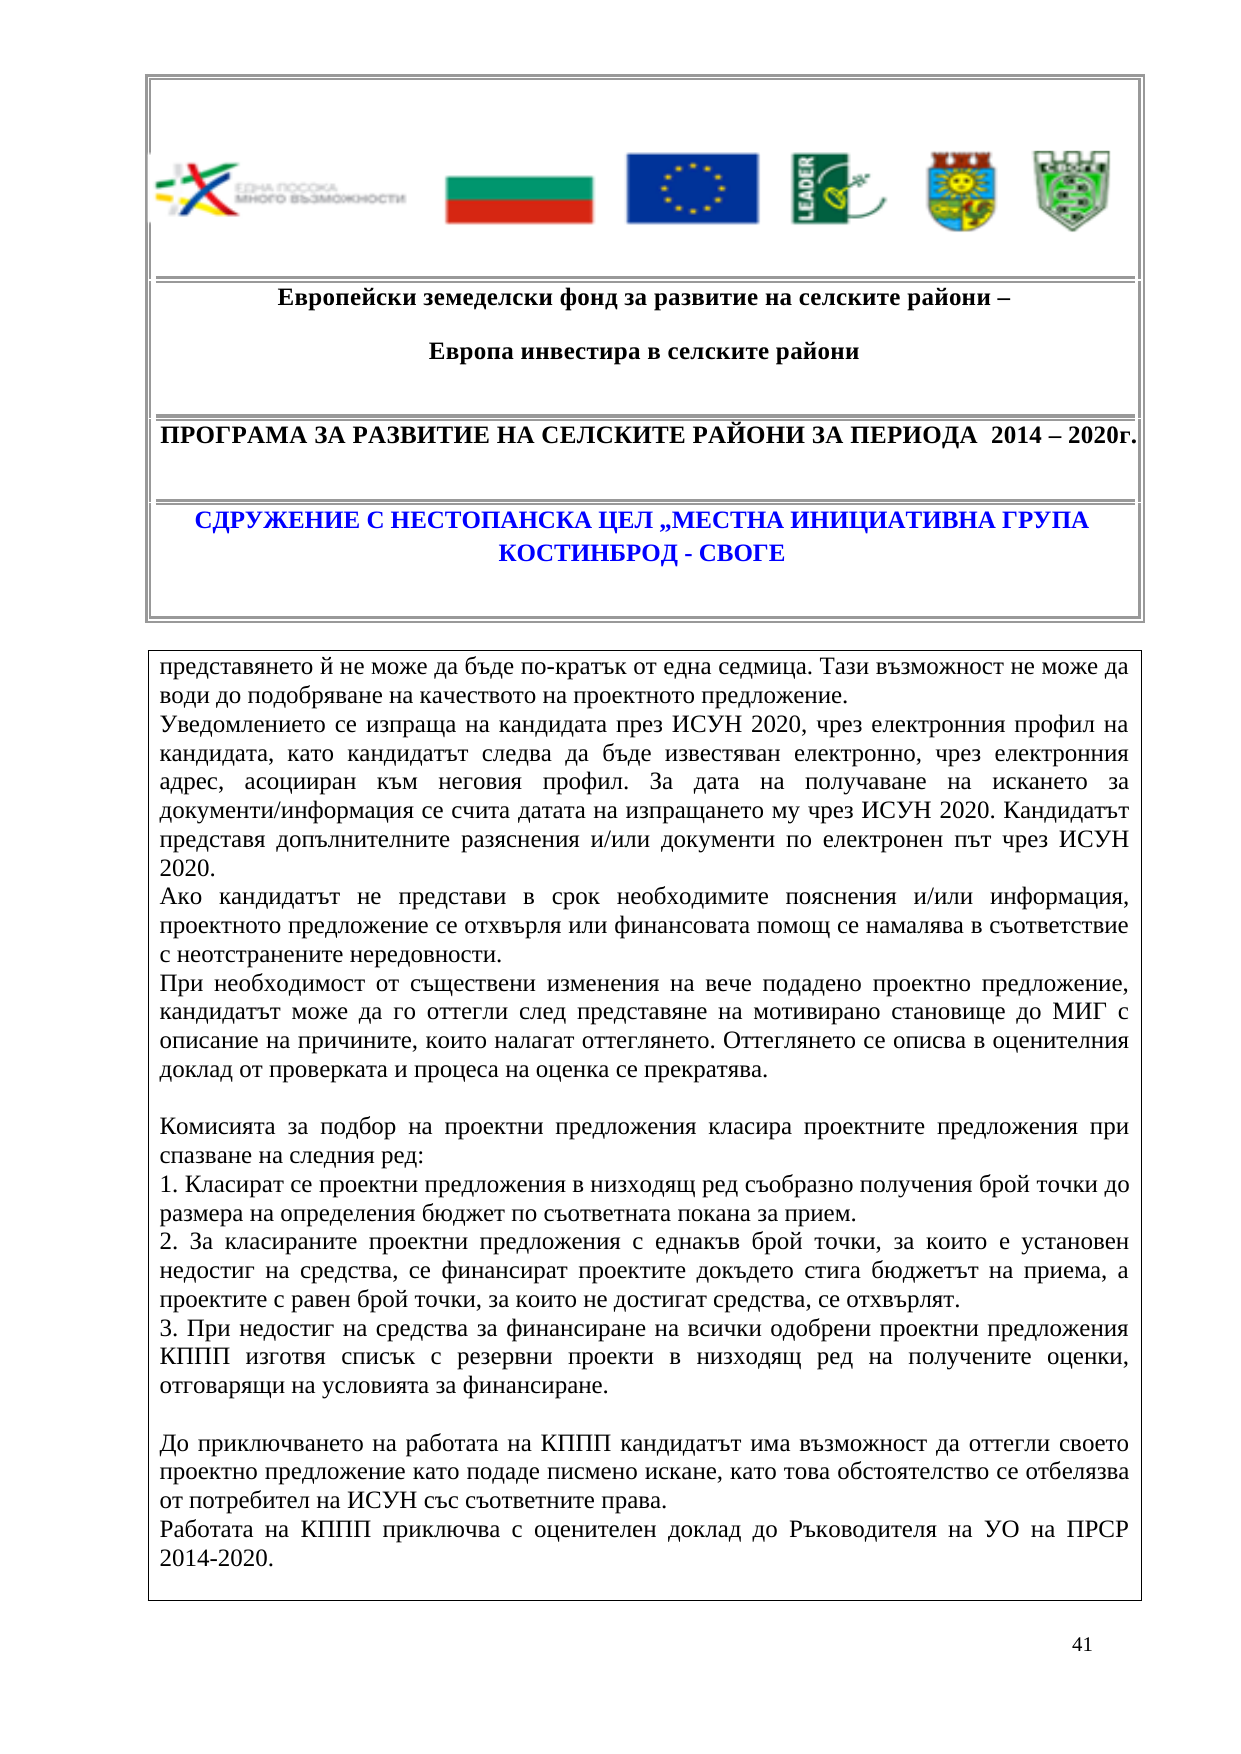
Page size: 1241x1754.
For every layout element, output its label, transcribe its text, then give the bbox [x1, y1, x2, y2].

picture [147, 124, 1128, 244]
table_header Техническата и финансова оценка на проектните предложения се извършва по критерии и методика, определени в Насоките за кандидатстване. Критериите за техническа и финансова оценка на проектните са задължителни при оценка на проектните предложения от МИГ. Крайният резултат от техническата и финансова оценка на проектното предложение се формира като се сумират получените точки по всеки от критериите за оценка. На основа на общия брой точки, проектните предложения се класират в низходящ ред. За финансиране се одобряват в низходящ ред проектните предложения до покриване на общия размер на финансовите средства по съответната процедура. Оценката се извършва от най-малко двама членове (оценители) на КППП с право на глас, независимо един от друг. Обобщената окончателна оценка за проектното предложение се формира като средноаритметична от окончателните оценки на всички оценители, извършили оценка, за което се попълва обобщен КЛ. При оценката на проектните предложения на етап техническа и финансова оценка, КППП може да изисква допълнителна пояснителна информация от кандидатите, като срокът за представянето й не може да бъде по-кратък от една седмица. Тази възможност не може да води до подобряване на качеството на проектното предложение. Уведомлението се изпраща на кандидата през ИСУН 2020, чрез електронния профил на кандидата, като кандидатът следва да бъде известяван електронно, чрез електронния адрес, асоцииран към неговия профил. За дата на получаване на искането за документи/информация се счита датата на изпращането му чрез ИСУН 2020. Кандидатът представя допълнителните разяснения и/или документи по електронен път чрез ИСУН 2020. Ако кандидатът не представи в срок необходимите пояснения и/или информация, проектното предложение се отхвърля или финансовата помощ се намалява в съответствие с неотстранените нередовности. При необходимост от съществени изменения на вече подадено проектно предложение, кандидатът може да го оттегли след представяне на мотивирано становище до МИГ с описание на причините, които налагат оттеглянето. Оттеглянето се описва в оценителния доклад от проверката и процеса на оценка се прекратява. Комисията за подбор на проектни предложения класира проектните предложения при спазване на следния ред: 1. Класират се проектни предложения в низходящ ред съобразно получения брой точки до размера на определения бюджет по съответната покана за прием. 2. За класираните проектни предложения с еднакъв брой точки, за които е установен недостиг на средства, се финансират проектите докъдето стига бюджетът на приема, а проектите с равен брой точки, за които не достигат средства, се отхвърлят. 3. При недостиг на средства за финансиране на всички одобрени проектни предложения КППП изготвя списък с резервни проекти в низходящ ред на получените оценки, отговарящи на условията за финансиране. До приключването на работата на КППП кандидатът има възможност да оттегли своето проектно предложение като подаде писмено искане, като това обстоятелство се отбелязва от потребител на ИСУН със съответните права. Работата на КППП приключва с оценителен доклад до Ръководителя на УО на ПРСР 2014-2020. Въз основа на резултатите от оценката КППП на заключителното заседание на оценителната комисия изготвя Оценителен доклад в който се посочват: 1. дата, час и място на всички проведени заседания; 2. лица, участвали в процедурата по оценка; 3. резюме на оценителния процес и решенията, взети от оценителната комисия; 4. предложените за финансиране проектни предложения, подредени по реда на тяхното класиране и размера на безвъзмездната финансова помощ, която комисията предлага да бъде предоставена за всяко предложение; 5. резервните проектни предложения, които успешно са преминали оценяването, но за които не достига финансиране, подредени по реда на тяхното класиране; 6. предложените за отхвърляне проектни предложения и основанието за отхвърлянето им. Към доклада се прилагат и: 1. списък на регистрираните проекти; 2. списък на оттеглените по време на оценката проектни предложения; 3. копие на заповедта за назначаване на КППП и на заповедите за изменение, ако има такива; 4. декларации от членовете на КППП; 5. списък на оттеглените по време на оценката проектни предложения (ако има такива); 6. разясненията, които са предоставяни на кандидатите преди подаването на проектни предложения, както и кореспонденцията, водена с кандидатите по време на оценителния процес (ако има такива); 7. списък с проектите, които отговарят на критериите за административното съответствие и допустимост; 8 списък с проектите, които не отговарят на критериите за административното съответствие и допустимост и не се допускат до техническа и финансова оценка. 9. контролни оценителни листи от всеки етап на оценката; 10. протоколи от отделните етапи на оценката, подписани от участвалите в съответния етап на оценка лица; 11. кореспонденция, с компетентни органи/институции (ако има такива); 12. особено мнение (ако има такива); 13. други документи, (ако има такива). Докладът се подписва от председателя, секретаря и от всички членове на КППП. В срок до 1 работен ден, след изготвяне на доклада, председателят на КППП предава на председателя на УС оценителния доклад и приложенията към него, за което се съставя протокол. В срок до 1 работен ден от получаване на документите от КППП и въз основа на окончателния доклад, колективният управителен орган на МИГ одобрява класирането. Оценителният доклад се одобрява от председателя на УС на МИГ. Колективният управителен орган може да не одобри класирането при съществени нарушения на процедурата и да върне оценката и/или класирането за ново разглеждане. Тези решения колективния управителен орган на МИГ се вземат с обикновено мнозинство на членовете. В срок до 3 работни дни от приключване на работата на КППП оценителният доклад и приложенията към него се изпращат от МИГ до ръководителя на УО на ПРСР 2014-2020 и до изпълнителния директор на ДФЗ. ДФЗ извършва проверка за спазване на процедурата за подбор на проекти и взема решение за предоставяне на безвъзмездна финансова помощ по всяко проектно предложение. При установена неяснота, неточност и непълнота на представените документи ДФЗ уведомява писмено кандидата и МИГ, като в срок до 10 работни дни от датата на уведомяването кандидатът може да представи допълнителна информация и/или документи. Срокът се смята за спазен, ако информацията и/или документите са депозирани в деловодството на ДФЗ в определения срок. Когато кандидатът не отстрани установените неясноти, неточности и непълноти или не представи документи в определения срок или представи документи, които не са изрично изискани, същите не се вземат предвид при последващата обработка на проектните предложения. След получаване на уведомително писмо от ДФЗ за взето решение по чл. 47 от ПМС № 161 МИГ изпраща уведомително писмо до кандидатите. След извършване на проверките по чл. 47 от ПМС № 161 от ДФЗ и получаване на отговор, МИГ изпраща уведомително писмо на всеки кандидат за одобряване или отхвърляне на проектното предложение с мотивите за отказ. Писмото се изпраща през ИСУН 2020, чрез електронния профил на кандидата, като кандидатът следва да бъде известяван електронно, чрез електронния адрес, асоцииран към неговия профил. Техническият процес свързан с представянето на допълнителна информация/документи е описан в Ръководството за потребителя за модул “Е-кандидатстване” в ИСУН 2020. [149, 651, 1141, 1600]
